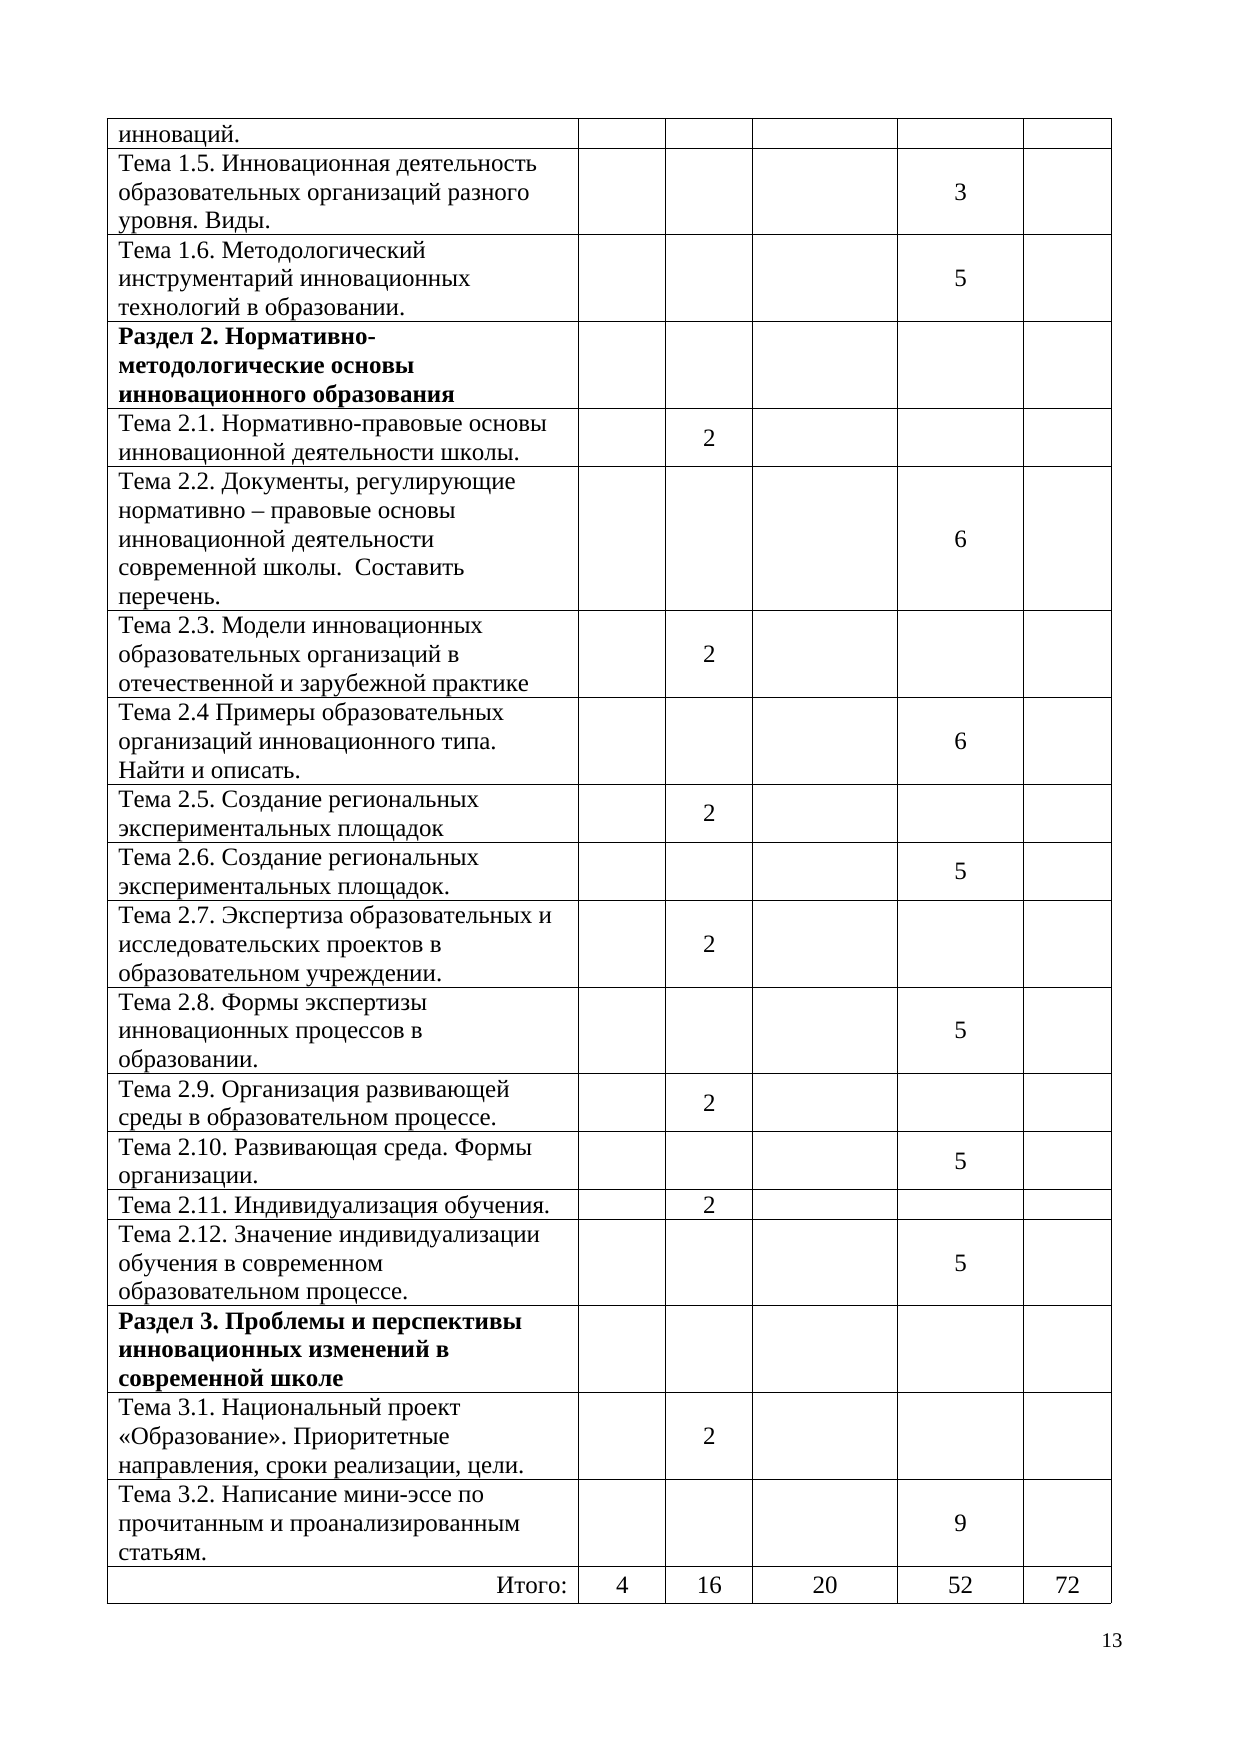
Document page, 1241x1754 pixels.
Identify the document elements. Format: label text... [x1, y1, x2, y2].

table_cell [753, 322, 897, 408]
table_cell 6 [898, 698, 1023, 783]
table_cell Тема 2.5. Создание региональных экспериментальных площадок [108, 785, 578, 842]
table_cell [1024, 611, 1111, 697]
table_cell Раздел 3. Проблемы и перспективы инновационных изменений в современной школе [108, 1306, 578, 1392]
table_cell 2 [666, 409, 752, 466]
table_cell [579, 1074, 665, 1131]
table_cell 2 [666, 1190, 752, 1218]
table_cell [898, 785, 1023, 842]
table_cell [753, 1132, 897, 1189]
table_cell 5 [898, 988, 1023, 1073]
table_cell [753, 843, 897, 899]
table_cell 5 [898, 843, 1023, 899]
table_cell [753, 698, 897, 783]
table_cell [579, 235, 665, 321]
table_cell [1024, 1074, 1111, 1131]
table_cell [1024, 1393, 1111, 1479]
table_cell [753, 1480, 897, 1566]
table_cell Тема 2.6. Создание региональных экспериментальных площадок. [108, 843, 578, 899]
table_cell Тема 2.10. Развивающая среда. Формы организации. [108, 1132, 578, 1189]
table_cell [753, 1190, 897, 1218]
table_cell [579, 1190, 665, 1218]
table_cell [898, 901, 1023, 986]
table_cell [666, 1306, 752, 1392]
table_cell [579, 322, 665, 408]
table_cell [1024, 322, 1111, 408]
table_cell Раздел 2. Нормативно-методологические основы инновационного образования [108, 322, 578, 408]
table_cell [666, 1132, 752, 1189]
table_cell [1024, 988, 1111, 1073]
table_cell 5 [898, 1220, 1023, 1305]
table_cell [666, 149, 752, 234]
table_cell Тема 2.12. Значение индивидуализации обучения в современном образовательном процессе. [108, 1220, 578, 1305]
table_cell Тема 2.11. Индивидуализация обучения. [108, 1190, 578, 1218]
table_cell [898, 1306, 1023, 1392]
table_cell [579, 409, 665, 466]
table_cell [579, 901, 665, 986]
table_cell [1024, 1132, 1111, 1189]
table_cell Тема 2.3. Модели инновационных образовательных организаций в отечественной и зарубежной практике [108, 611, 578, 697]
table_cell [1024, 1190, 1111, 1218]
table_cell 4 [579, 1567, 665, 1603]
table_cell [898, 1393, 1023, 1479]
table_cell Тема 3.1. Национальный проект «Образование». Приоритетные направления, сроки реализации, цели. [108, 1393, 578, 1479]
table_cell [666, 1480, 752, 1566]
table_cell [579, 1132, 665, 1189]
table_cell 2 [666, 901, 752, 986]
table_cell 72 [1024, 1567, 1111, 1603]
table_cell [666, 119, 752, 147]
table_cell [753, 785, 897, 842]
table_cell 2 [666, 1074, 752, 1131]
table_cell [666, 322, 752, 408]
table_cell [1024, 785, 1111, 842]
table_cell Тема 2.7. Экспертиза образовательных и исследовательских проектов в образовательном учреждении. [108, 901, 578, 986]
table_cell 2 [666, 1393, 752, 1479]
table_cell [666, 843, 752, 899]
table_cell 20 [753, 1567, 897, 1603]
table_cell Тема 1.5. Инновационная деятельность образовательных организаций разного уровня. Виды. [108, 149, 578, 234]
table_cell Тема 1.6. Методологический инструментарий инновационных технологий в образовании. [108, 235, 578, 321]
table_cell [753, 149, 897, 234]
table_cell 6 [898, 467, 1023, 610]
table_cell [753, 1074, 897, 1131]
table_cell [1024, 1306, 1111, 1392]
table_cell [753, 467, 897, 610]
table_cell [898, 409, 1023, 466]
table_cell Тема 2.9. Организация развивающей среды в образовательном процессе. [108, 1074, 578, 1131]
table_cell [579, 119, 665, 147]
table_cell [579, 1393, 665, 1479]
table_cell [108, 119, 578, 147]
table_cell [579, 785, 665, 842]
table_cell 2 [666, 785, 752, 842]
table_cell [753, 1306, 897, 1392]
table_cell [579, 1306, 665, 1392]
table_cell [579, 467, 665, 610]
table_cell 3 [898, 119, 1023, 147]
table_cell [1024, 698, 1111, 783]
table_cell [1024, 409, 1111, 466]
table_cell [753, 1220, 897, 1305]
table_cell [898, 322, 1023, 408]
table_cell [1024, 149, 1111, 234]
table_cell 9 [898, 1480, 1023, 1566]
table_cell Тема 3.2. Написание мини-эссе по прочитанным и проанализированным статьям. [108, 1480, 578, 1566]
table_cell 3 [898, 149, 1023, 234]
table_cell [666, 1220, 752, 1305]
table_cell [753, 1393, 897, 1479]
table_cell [1024, 119, 1111, 147]
table_cell [753, 901, 897, 986]
table_cell [1024, 1220, 1111, 1305]
table_cell [753, 119, 897, 147]
table_cell [1024, 467, 1111, 610]
table_cell [753, 611, 897, 697]
table_cell [579, 611, 665, 697]
table_cell [753, 988, 897, 1073]
table_cell [579, 1220, 665, 1305]
table_cell 5 [898, 235, 1023, 321]
table_cell Тема 2.4 Примеры образовательных организаций инновационного типа. Найти и описать. [108, 698, 578, 783]
table_cell [666, 467, 752, 610]
table_cell 2 [666, 611, 752, 697]
table_cell [666, 235, 752, 321]
table_cell Тема 2.8. Формы экспертизы инновационных процессов в образовании. [108, 988, 578, 1073]
table_cell [1024, 901, 1111, 986]
table_cell [579, 698, 665, 783]
table_cell [666, 698, 752, 783]
table_cell Тема 2.1. Нормативно-правовые основы инновационной деятельности школы. [108, 409, 578, 466]
table_cell 52 [898, 1567, 1023, 1603]
table_cell [753, 235, 897, 321]
table_cell Итого: [108, 1567, 578, 1603]
table_cell [1024, 1480, 1111, 1566]
table_cell [666, 988, 752, 1073]
table_cell [898, 1074, 1023, 1131]
table_cell [579, 843, 665, 899]
table_cell [898, 1190, 1023, 1218]
table_cell Тема 2.2. Документы, регулирующие нормативно – правовые основы инновационной деятельности современной школы. Составить перечень. [108, 467, 578, 610]
table_cell [1024, 843, 1111, 899]
table_cell [579, 149, 665, 234]
table_cell [898, 611, 1023, 697]
table_cell [579, 988, 665, 1073]
table_cell [579, 1480, 665, 1566]
table_cell [1024, 235, 1111, 321]
table_cell 16 [666, 1567, 752, 1603]
table_cell 5 [898, 1132, 1023, 1189]
table_cell [753, 409, 897, 466]
